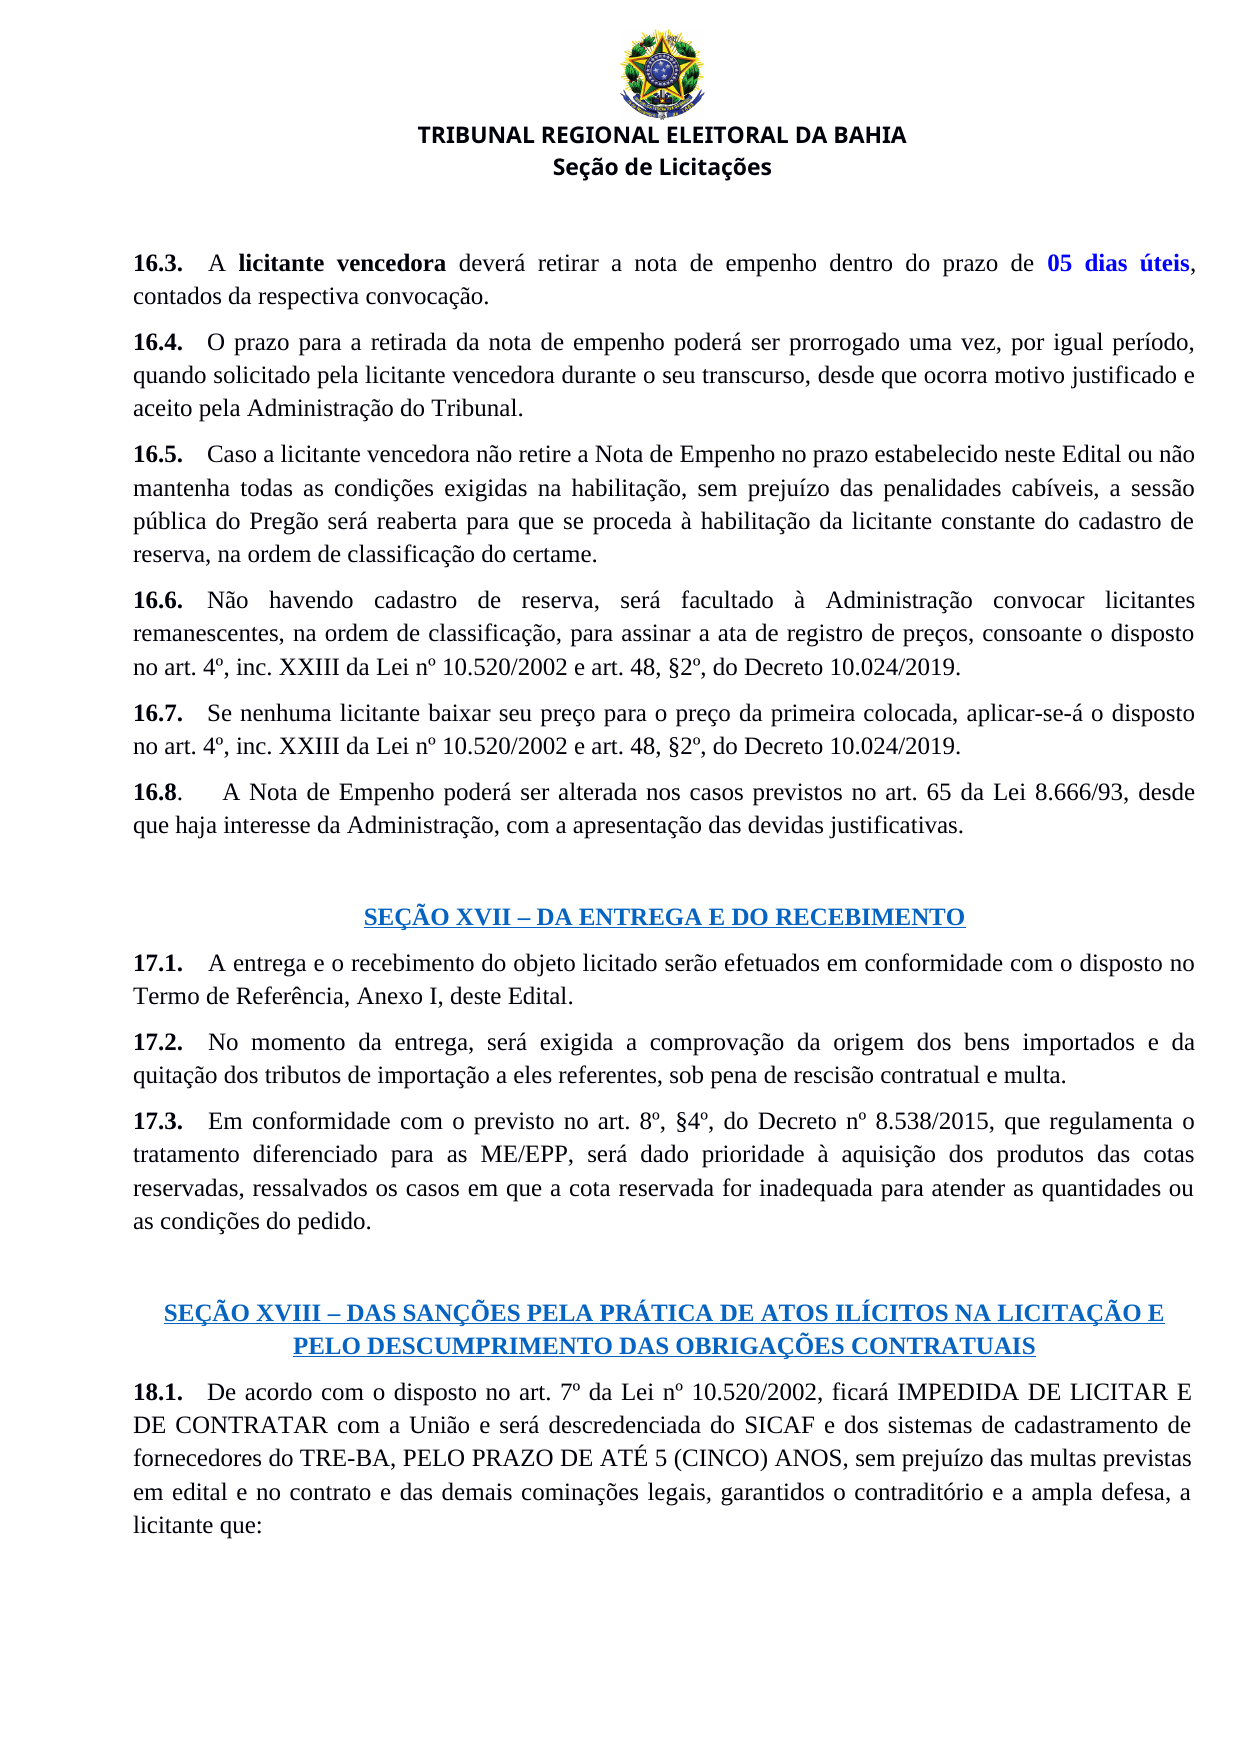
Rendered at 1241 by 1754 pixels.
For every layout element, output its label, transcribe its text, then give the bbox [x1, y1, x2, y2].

text 16.5. Caso a licitante vencedora não retire a Nota de Empenho no prazo estabelecido neste Edital ou não mantenha todas as condições exigidas na habilitação, sem prejuízo das penalidades cabíveis, a sessão pública do Pregão será reaberta para que se proceda à habilitação da licitante constante do cadastro de reserva, na ordem de classificação do certame. [133, 436, 1196, 569]
text SEÇÃO XVII – DA ENTREGA E DO RECEBIMENTO [133, 898, 1196, 932]
text SEÇÃO XVIII – DAS SANÇÕES PELA PRÁTICA DE ATOS ILÍCITOS NA LICITAÇÃO E PELO DESCUMPRIMENTO DAS OBRIGAÇÕES CONTRATUAIS [133, 1294, 1196, 1361]
text 16.7. Se nenhuma licitante baixar seu preço para o preço da primeira colocada, aplicar-se-á o disposto no art. 4º, inc. XXIII da Lei nº 10.520/2002 e art. 48, §2º, do Decreto 10.024/2019. [133, 694, 1196, 761]
text 16.6. Não havendo cadastro de reserva, será facultado à Administração convocar licitantes remanescentes, na ordem de classificação, para assinar a ata de registro de preços, consoante o disposto no art. 4º, inc. XXIII da Lei nº 10.520/2002 e art. 48, §2º, do Decreto 10.024/2019. [133, 582, 1196, 682]
text 16.3. A licitante vencedora deverá retirar a nota de empenho dentro do prazo de 05 dias úteis, contados da respectiva convocação. [133, 244, 1196, 311]
text 17.2. No momento da entrega, será exigida a comprovação da origem dos bens importados e da quitação dos tributos de importação a eles referentes, sob pena de rescisão contratual e multa. [133, 1023, 1196, 1090]
text 17.3. Em conformidade com o previsto no art. 8º, §4º, do Decreto nº 8.538/2015, que regulamenta o tratamento diferenciado para as ME/EPP, será dado prioridade à aquisição dos produtos das cotas reservadas, ressalvados os casos em que a cota reservada for inadequada para atender as quantidades ou as condições do pedido. [133, 1103, 1196, 1236]
text 17.1. A entrega e o recebimento do objeto licitado serão efetuados em conformidade com o disposto no Termo de Referência, Anexo I, deste Edital. [133, 944, 1196, 1011]
text 16.4. O prazo para a retirada da nota de empenho poderá ser prorrogado uma vez, por igual período, quando solicitado pela licitante vencedora durante o seu transcurso, desde que ocorra motivo justificado e aceito pela Administração do Tribunal. [133, 323, 1196, 423]
text 18.1. De acordo com o disposto no art. 7º da Lei nº 10.520/2002, ficará IMPEDIDA DE LICITAR E DE CONTRATAR com a União e será descredenciada do SICAF e dos sistemas de cadastramento de fornecedores do TRE-BA, PELO PRAZO DE ATÉ 5 (CINCO) ANOS, sem prejuízo das multas previstas em edital e no contrato e das demais cominações legais, garantidos o contraditório e a ampla defesa, a licitante que: [133, 1373, 1193, 1540]
text 16.8. A Nota de Empenho poderá ser alterada nos casos previstos no art. 65 da Lei 8.666/93, desde que haja interesse da Administração, com a apresentação das devidas justificativas. [133, 773, 1196, 840]
